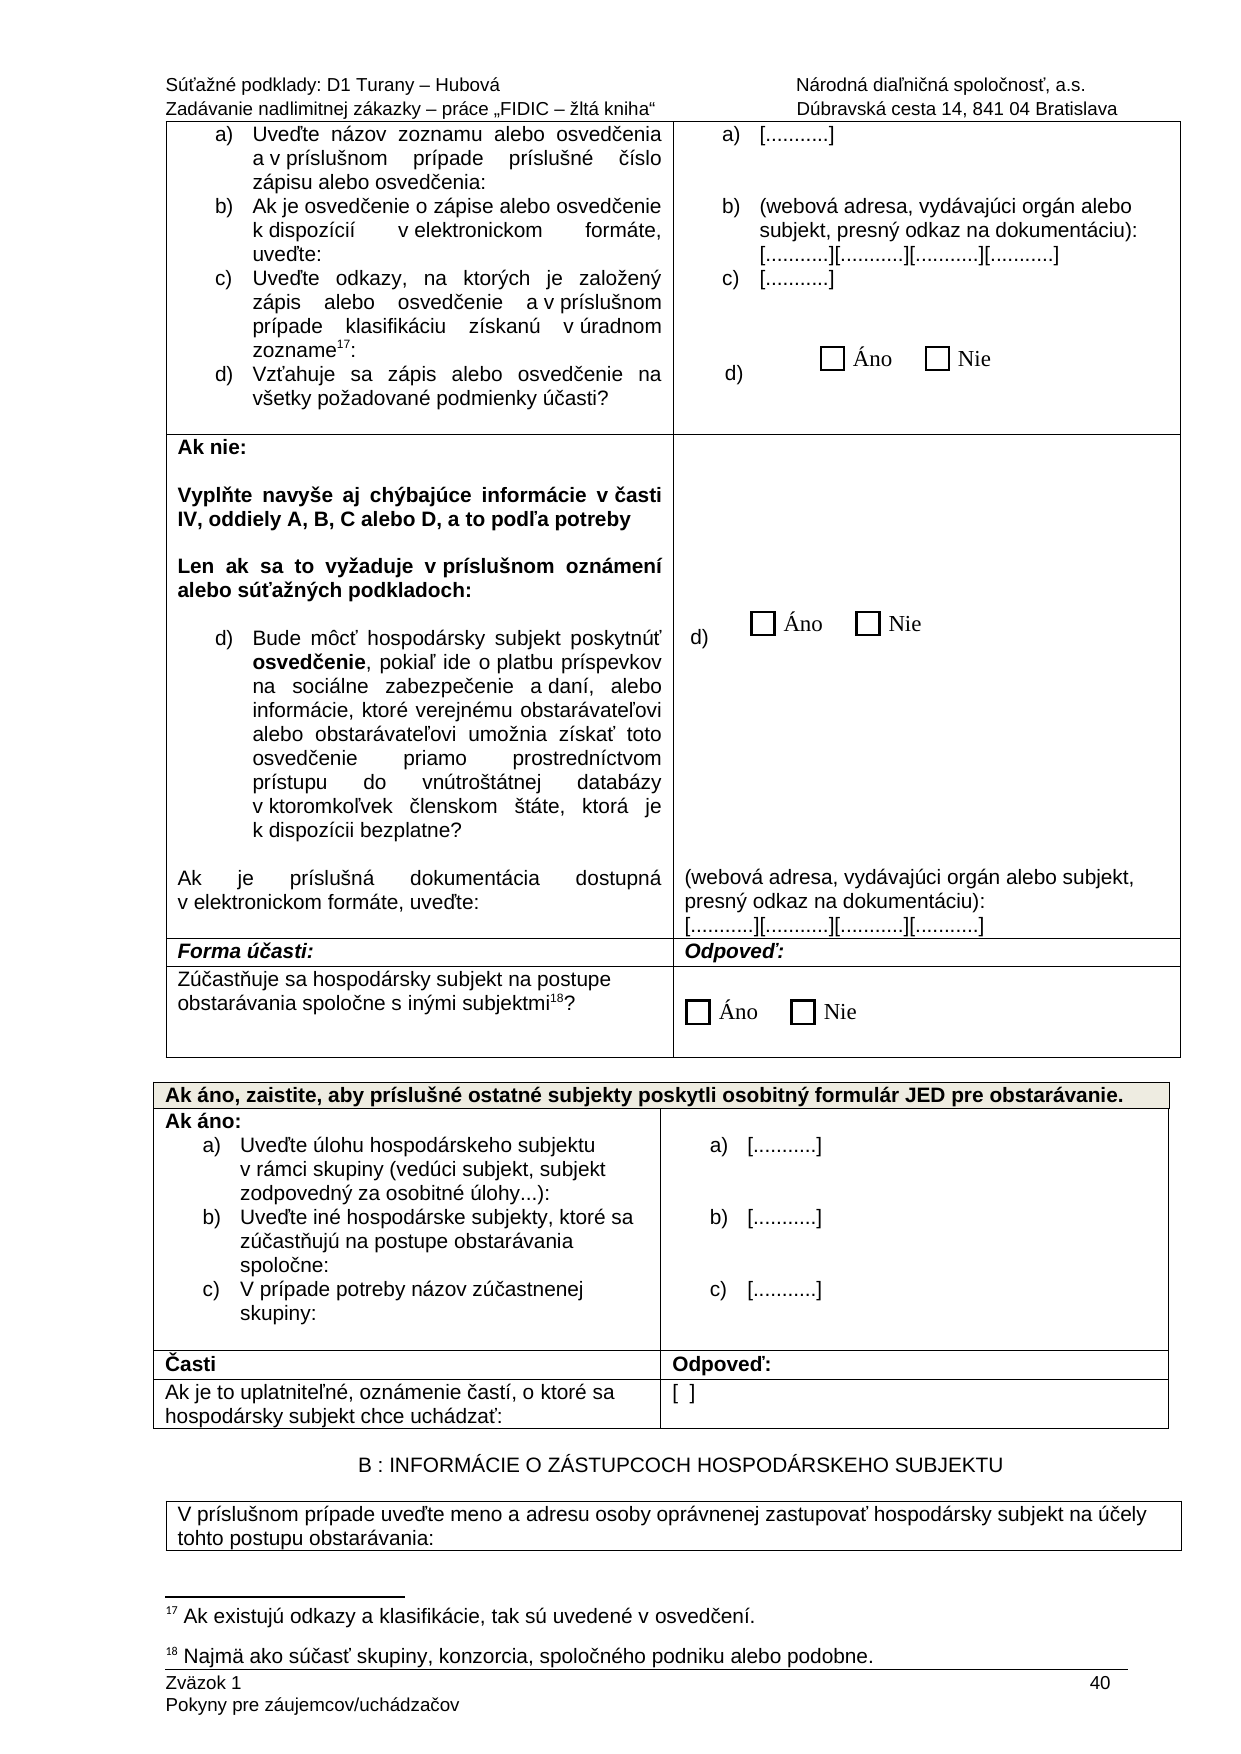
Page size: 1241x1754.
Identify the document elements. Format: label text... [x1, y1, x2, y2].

table_header V príslušnom prípade uveďte meno a adresu osoby oprávnenej zastupovať hospodársky subjekt na účely tohto postupu obstarávania: [167, 1502, 1181, 1549]
table_cell Odpoveď: [661, 1351, 1168, 1379]
table_cell Ak nie: Vyplňte navyše aj chýbajúce informácie v časti IV, oddiely A, B, C alebo D, a to podľa potreby Len ak sa to vyžaduje v príslušnom oznámení alebo súťažných podkladoch: Bude môcť hospodársky subjekt poskytnúť osvedčenie, pokiaľ ide o platbu príspevkov na sociálne zabezpečenie a daní, alebo informácie, ktoré verejnému obstarávateľovi alebo obstarávateľovi umožnia získať toto osvedčenie priamo prostredníctvom prístupu do vnútroštátnej databázy v ktoromkoľvek členskom štáte, ktorá je k dispozícii bezplatne? Ak je príslušná dokumentácia dostupná v elektronickom formáte, uveďte: [167, 435, 673, 938]
table_cell [...........] [...........] [...........] [661, 1109, 1168, 1350]
table_cell Zúčastňuje sa hospodársky subjekt na postupe obstarávania spoločne s inými subjektmi? [167, 967, 673, 1057]
table_cell Časti [154, 1351, 660, 1379]
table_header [167, 122, 673, 433]
table_cell Forma účasti: [167, 939, 673, 966]
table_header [674, 122, 1180, 433]
table_cell Ak je to uplatniteľné, oznámenie častí, o ktoré sa hospodársky subjekt chce uchádzať: [154, 1380, 660, 1428]
text B : INFORMÁCIE O ZÁSTUPCOCH HOSPODÁRSKEHO SUBJEKTU [165, 1453, 1122, 1477]
table_cell Odpoveď: [674, 939, 1180, 966]
table_cell [ ] [661, 1380, 1168, 1428]
table_cell d) (webová adresa, vydávajúci orgán alebo subjekt, presný odkaz na dokumentáciu): [...........][...........][...........][...........] [674, 435, 1180, 938]
table_header Ak áno, zaistite, aby príslušné ostatné subjekty poskytli osobitný formulár JED pre obstarávanie. [154, 1083, 1169, 1108]
table_cell Ak áno: Uveďte úlohu hospodárskeho subjektu v rámci skupiny (vedúci subjekt, subjekt zodpovedný za osobitné úlohy...): Uveďte iné hospodárske subjekty, ktoré sa zúčastňujú na postupe obstarávania spoločne: V prípade potreby názov zúčastnenej skupiny: [154, 1109, 660, 1350]
table_cell [674, 967, 1180, 1057]
